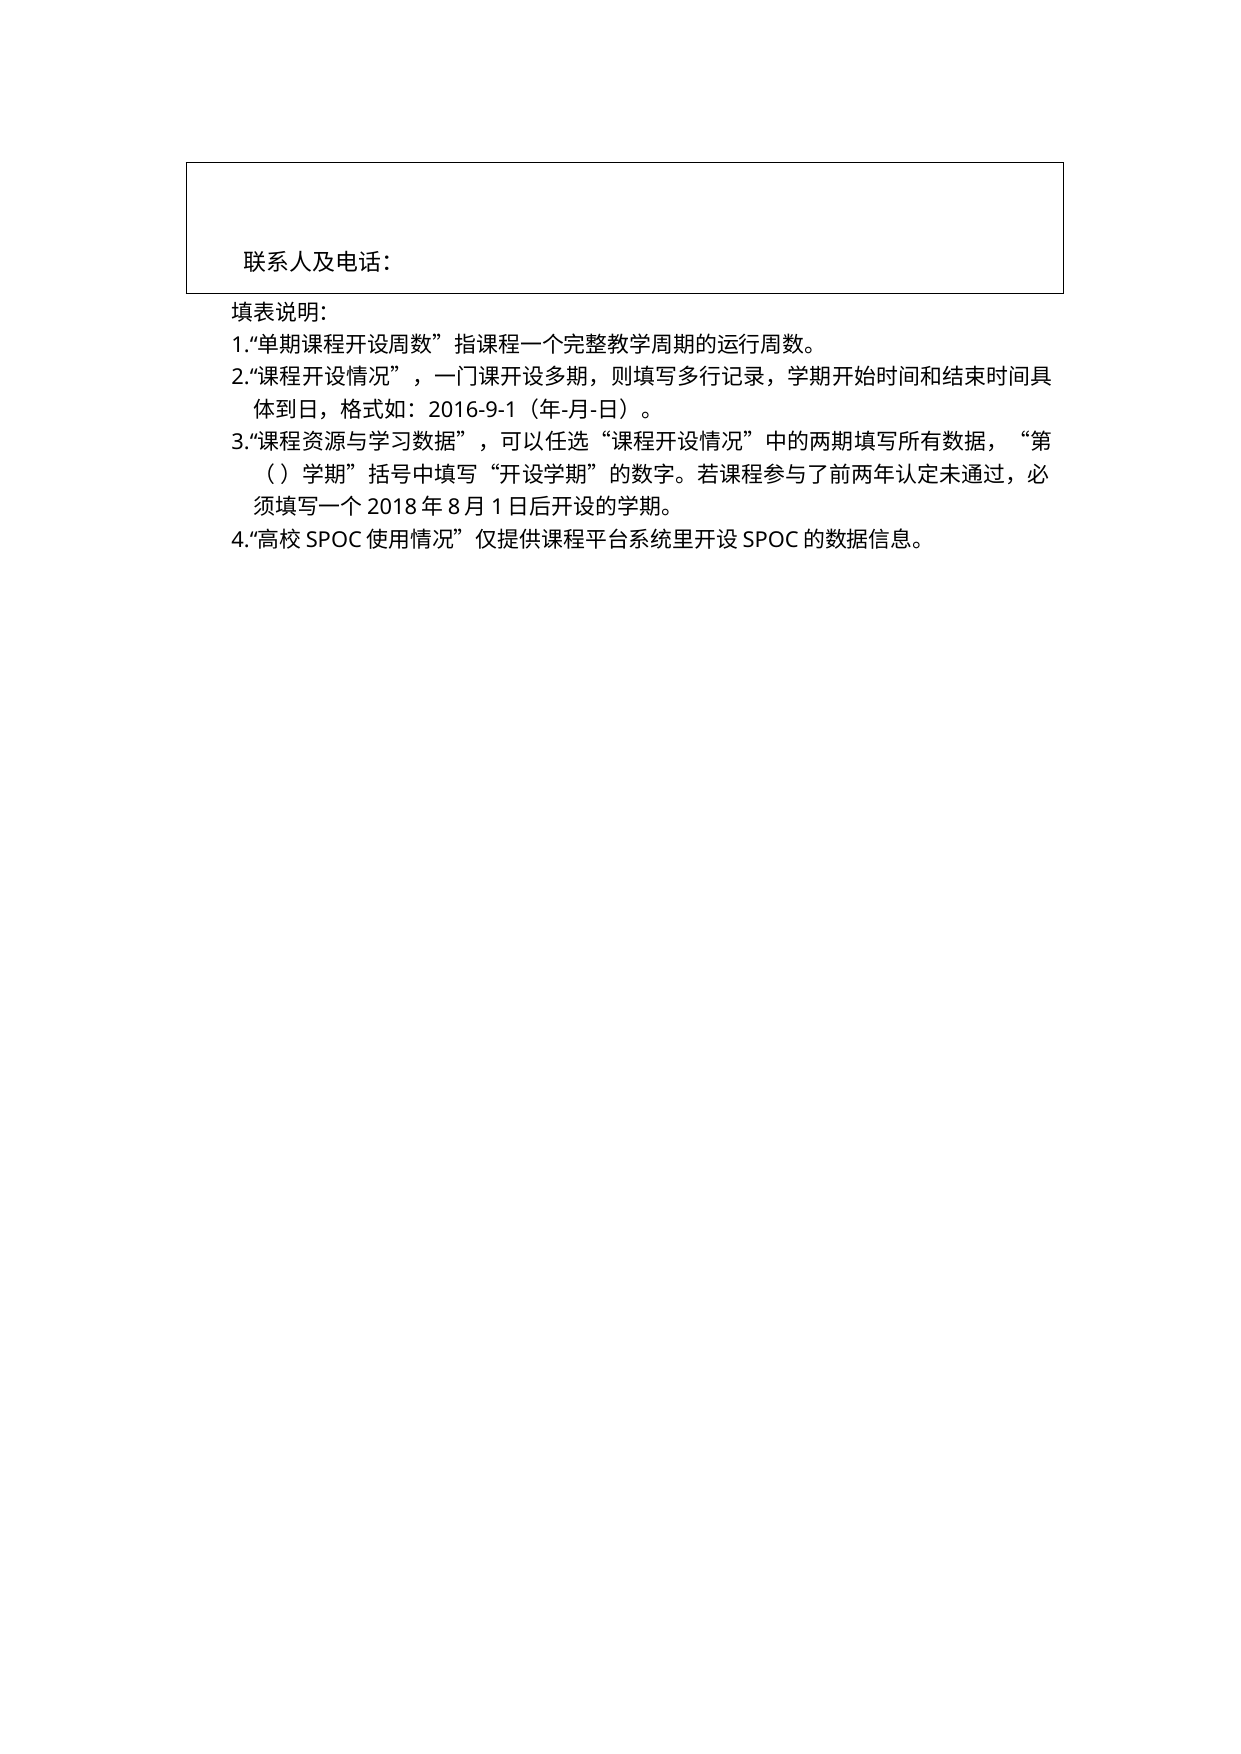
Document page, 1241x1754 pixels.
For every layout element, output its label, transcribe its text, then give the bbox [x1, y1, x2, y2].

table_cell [187, 163, 1063, 293]
text 4.“高校SPOC使用情况”仅提供课程平台系统里开设SPOC的数据信息。 [231, 522, 1053, 554]
text 2.“课程开设情况”，一门课开设多期，则填写多行记录，学期开始时间和结束时间具体到日，格式如：2016-9-1（年-月-日）。 [231, 359, 1053, 424]
text 3.“课程资源与学习数据”，可以任选“课程开设情况”中的两期填写所有数据，“第（ ）学期”括号中填写“开设学期”的数字。若课程参与了前两年认定未通过，必须填写一个2018年8月1日后开设的学期。 [231, 424, 1053, 522]
text 1.“单期课程开设周数”指课程一个完整教学周期的运行周数。 [231, 327, 1053, 359]
text 填表说明： [187, 294, 1053, 327]
